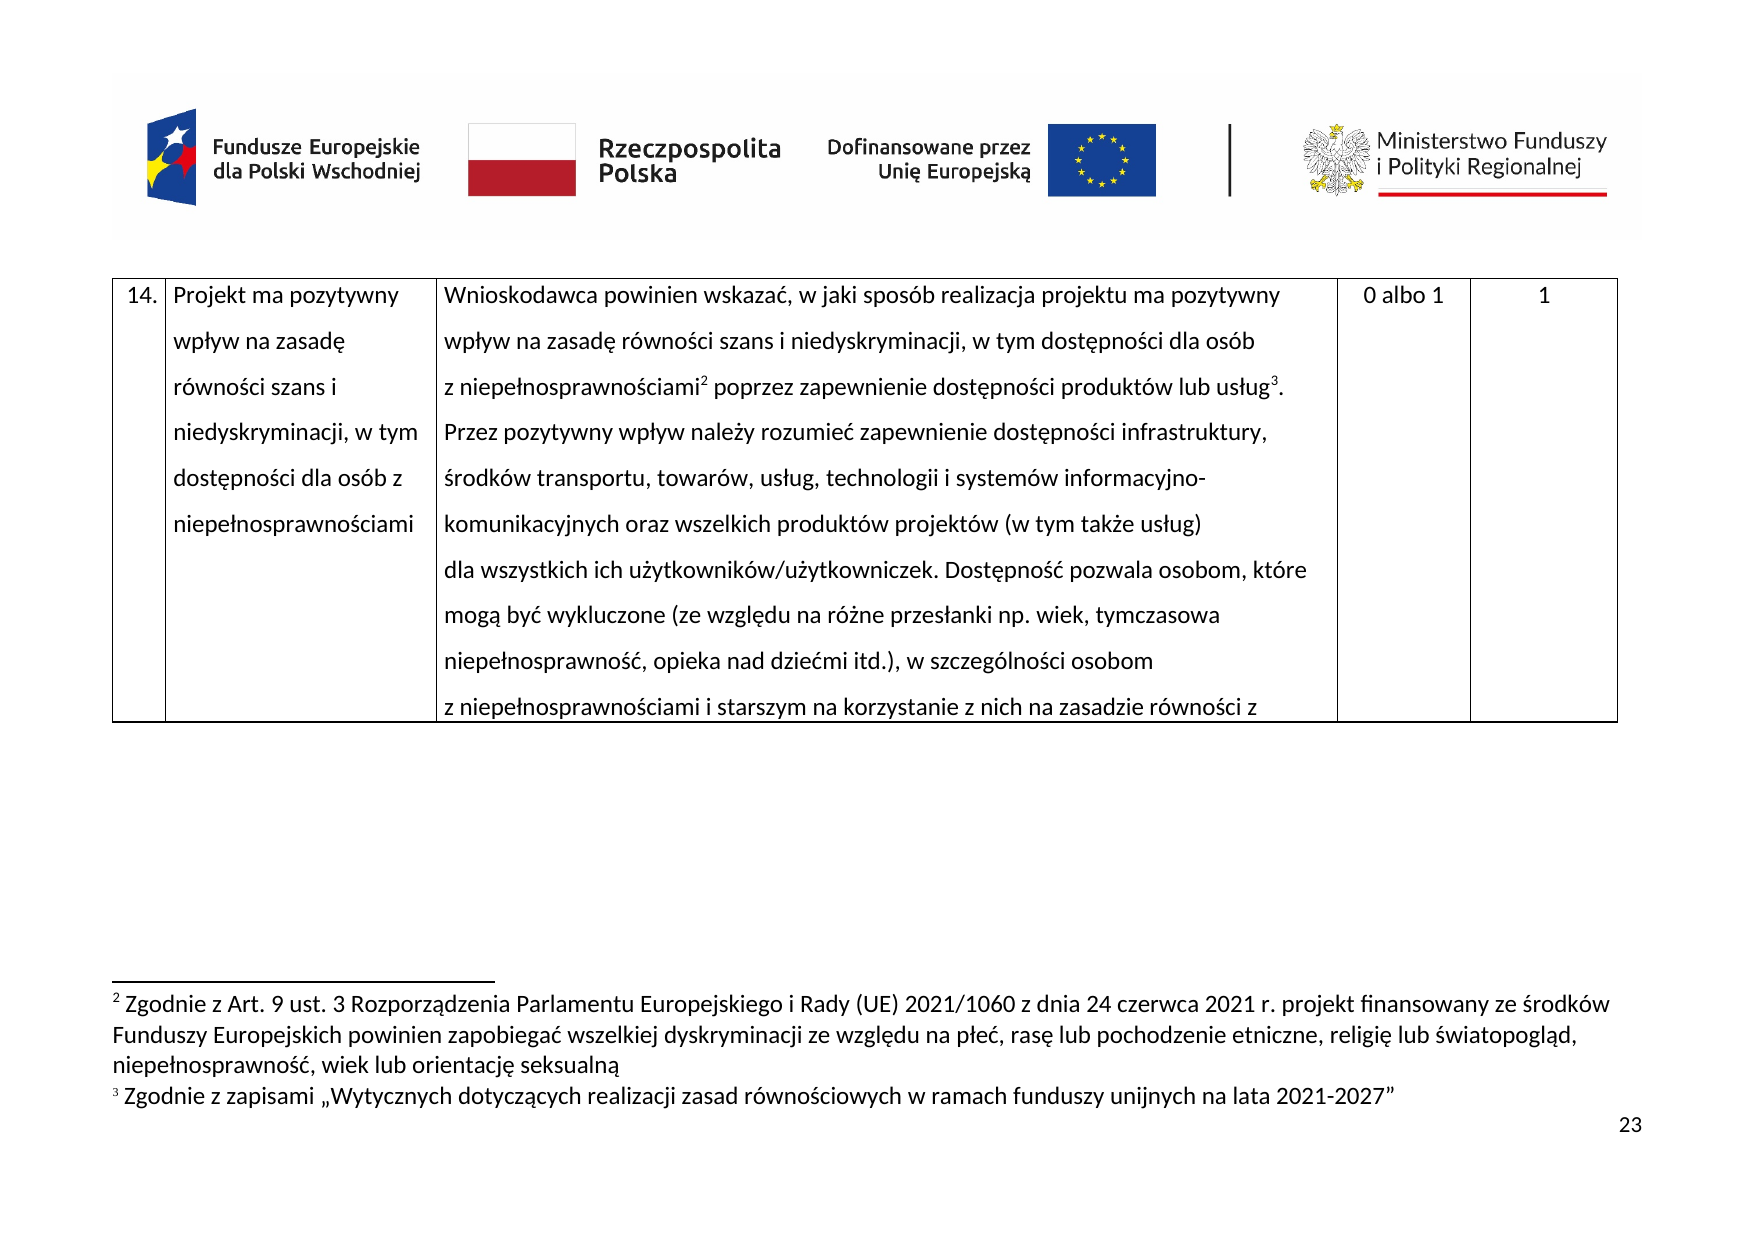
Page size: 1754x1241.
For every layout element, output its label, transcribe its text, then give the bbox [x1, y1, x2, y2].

picture [112, 73, 1642, 240]
table_cell [113, 279, 165, 721]
table_cell 0 albo 1 [1338, 279, 1470, 721]
table_cell 1 [1471, 279, 1617, 721]
table_cell Projekt ma pozytywny wpływ na zasadę równości szans i niedyskryminacji, w tym dostępności dla osób z niepełnosprawnościami [166, 279, 436, 721]
table_cell Wnioskodawca powinien wskazać, w jaki sposób realizacja projektu ma pozytywny wpływ na zasadę równości szans i niedyskryminacji, w tym dostępności dla osób z niepełnosprawnościami poprzez zapewnienie dostępności produktów lub usług. Przez pozytywny wpływ należy rozumieć zapewnienie dostępności infrastruktury, środków transportu, towarów, usług, technologii i systemów informacyjno-komunikacyjnych oraz wszelkich produktów projektów (w tym także usług) dla wszystkich ich użytkowników/użytkowniczek. Dostępność pozwala osobom, które mogą być wykluczone (ze względu na różne przesłanki np. wiek, tymczasowa niepełnosprawność, opieka nad dziećmi itd.), w szczególności osobom z niepełnosprawnościami i starszym na korzystanie z nich na zasadzie równości z innymi osobami. Dopuszczalne jest uznanie neutralności poszczególnych produktów/ usług projektu w stosunku do ww. zasady, o ile Wnioskodawca wykaże, że produkty/ usługi nie mają swoich bezpośrednich użytkowników/ użytkowniczek (np. trakcje kolejowe, instalacje elektryczne, linie przesyłowe/dystrybucyjne, automatyczne linie produkcyjne, zbiorniki retencyjne, nowe lub usprawnione procesy technologiczne). W takiej sytuacji również uznaje się, że projekt ma pozytywny wpływ na ww. zasadę. Możliwe jest przyznanie 0 albo 1 pkt., przy czym: 0 pkt. – projekt nie ma pozytywnego wpływu na zasadę równości szans i niedyskryminacji, w tym dostępności dla osób z niepełnosprawnościami; 1 pkt – projekt ma pozytywny wpływ na zasadę równości szans i niedyskryminacji, w tym dostępności dla osób z niepełnosprawnościami. [437, 279, 1337, 721]
